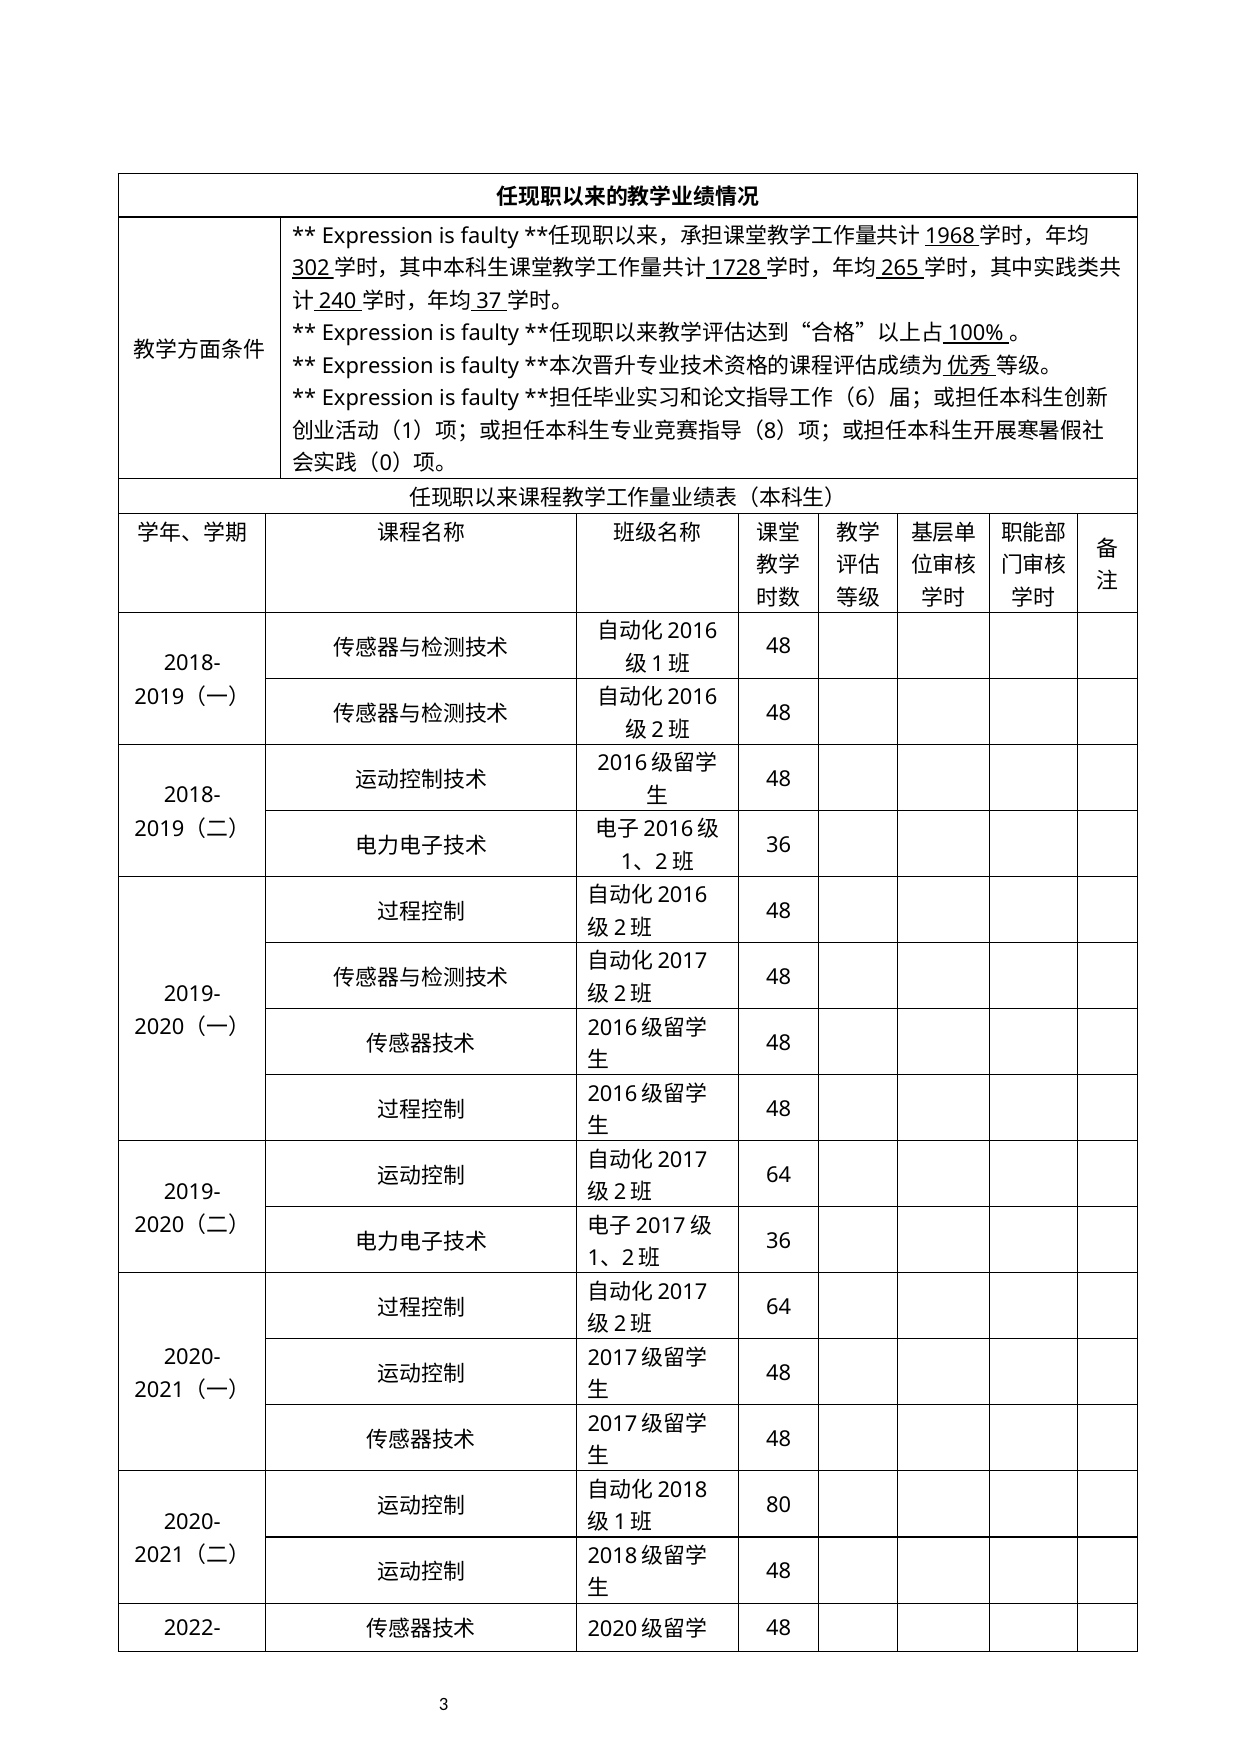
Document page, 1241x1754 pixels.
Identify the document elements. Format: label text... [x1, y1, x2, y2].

table_cell 基层单位审核学时 [898, 514, 989, 612]
table_cell 48 [739, 877, 818, 942]
table_cell 2017级留学生 [577, 1339, 738, 1404]
table_cell [1078, 1405, 1137, 1470]
table_cell 2018级留学生 [577, 1538, 738, 1602]
table_cell 48 [739, 1009, 818, 1074]
table_cell 运动控制 [266, 1339, 576, 1404]
table_cell [1078, 1273, 1137, 1338]
table_cell [990, 1141, 1077, 1206]
table_cell [990, 877, 1077, 942]
table_cell [1078, 613, 1137, 678]
table_cell [1078, 1075, 1137, 1140]
table_cell [1078, 1471, 1137, 1536]
table_cell [819, 811, 897, 876]
table_cell [1078, 1141, 1137, 1206]
table_cell 48 [739, 943, 818, 1008]
table_cell 教学方面条件 [119, 218, 280, 477]
table_cell [1078, 877, 1137, 942]
table_cell 48 [739, 1075, 818, 1140]
table_cell 课程名称 [266, 514, 576, 612]
table_cell 2016级留学生 [577, 745, 738, 810]
table_cell [1078, 811, 1137, 876]
table_cell [990, 943, 1077, 1008]
table_cell 运动控制 [266, 1471, 576, 1536]
table_cell 48 [739, 1604, 818, 1651]
table_cell 自动化2017级2班 [577, 1141, 738, 1206]
table_cell 传感器技术 [266, 1604, 576, 1651]
table_cell [1078, 1207, 1137, 1272]
table_cell [819, 1339, 897, 1404]
table_cell [819, 1009, 897, 1074]
table_cell [898, 1009, 989, 1074]
table_cell 备注 [1078, 514, 1137, 612]
table_cell 自动化2017级2班 [577, 943, 738, 1008]
table_cell [990, 1405, 1077, 1470]
table_cell [819, 613, 897, 678]
table_cell 学年、学期 [119, 514, 265, 612]
table_cell 2018-2019（二） [119, 745, 265, 876]
table_cell 64 [739, 1273, 818, 1338]
table_cell 教学评估等级 [819, 514, 897, 612]
table_cell [990, 1273, 1077, 1338]
table_cell [898, 943, 989, 1008]
table_cell [898, 1273, 989, 1338]
table_cell [898, 877, 989, 942]
table_cell [819, 745, 897, 810]
table_cell [898, 679, 989, 744]
table_cell [990, 1538, 1077, 1602]
table_cell [990, 745, 1077, 810]
table_cell [1078, 1009, 1137, 1074]
table_cell [898, 1405, 989, 1470]
table_cell [819, 679, 897, 744]
table_cell [819, 1141, 897, 1206]
table_cell 自动化2016级2班 [577, 679, 738, 744]
table_cell [819, 1538, 897, 1602]
table_cell [1078, 943, 1137, 1008]
table_cell 2016级留学生 [577, 1009, 738, 1074]
table_cell [1078, 679, 1137, 744]
table_cell [990, 1009, 1077, 1074]
table_cell [990, 811, 1077, 876]
table_cell [898, 1471, 989, 1536]
table_cell 电力电子技术 [266, 811, 576, 876]
table_cell [898, 745, 989, 810]
table_cell 电力电子技术 [266, 1207, 576, 1272]
table_cell 课堂教学时数 [739, 514, 818, 612]
table_cell 电子2016级1、2班 [577, 811, 738, 876]
table_cell 48 [739, 745, 818, 810]
table_cell 36 [739, 811, 818, 876]
table_cell [898, 1339, 989, 1404]
table_cell 自动化2017级2班 [577, 1273, 738, 1338]
table_cell [990, 1075, 1077, 1140]
table_cell 自动化2016级2班 [577, 877, 738, 942]
table_cell 48 [739, 1339, 818, 1404]
table_cell 过程控制 [266, 877, 576, 942]
table_cell [819, 1405, 897, 1470]
table_cell 80 [739, 1471, 818, 1536]
table_cell 运动控制 [266, 1538, 576, 1602]
table_cell [819, 1207, 897, 1272]
table_cell 2020级留学生 [577, 1604, 738, 1651]
table_cell [990, 679, 1077, 744]
table_cell [990, 1471, 1077, 1536]
table_cell ①任现职以来，承担课堂教学工作量共计1968学时，年均302学时，其中本科生课堂教学工作量共计 1728 学时，年均 265 学时，其中实践类共计 240 学时，年均 37 学时。 ②任现职以来教学评估达到“合格”以上占 100% 。 ③本次晋升专业技术资格的课程评估成绩为 优秀 等级。 ④担任毕业实习和论文指导工作（6）届；或担任本科生创新创业活动（1）项；或担任本科生专业竞赛指导（8）项；或担任本科生开展寒暑假社会实践（0）项。 [281, 218, 1137, 477]
table_cell 职能部门审核学时 [990, 514, 1077, 612]
table_cell [898, 1075, 989, 1140]
table_cell [898, 1207, 989, 1272]
table_cell 48 [739, 1405, 818, 1470]
table_cell [898, 811, 989, 876]
table_cell [990, 1339, 1077, 1404]
table_cell 2017级留学生 [577, 1405, 738, 1470]
table_cell [819, 1471, 897, 1536]
table_cell [1078, 1604, 1137, 1651]
table_cell 传感器与检测技术 [266, 613, 576, 678]
table_cell [898, 1141, 989, 1206]
table_cell 传感器与检测技术 [266, 943, 576, 1008]
table_cell 任现职以来的教学业绩情况 [119, 174, 1137, 216]
table_cell 过程控制 [266, 1273, 576, 1338]
table_cell 班级名称 [577, 514, 738, 612]
table_cell 传感器技术 [266, 1405, 576, 1470]
table_cell 2022-2023（一） [119, 1604, 265, 1651]
table_cell 48 [739, 613, 818, 678]
table_cell [990, 613, 1077, 678]
table_cell [819, 1273, 897, 1338]
table_cell 传感器技术 [266, 1009, 576, 1074]
table_cell 自动化2018级1班 [577, 1471, 738, 1536]
table_cell [819, 1075, 897, 1140]
table_cell 48 [739, 679, 818, 744]
table_cell 任现职以来课程教学工作量业绩表（本科生） [119, 479, 1137, 513]
table_cell 过程控制 [266, 1075, 576, 1140]
table_cell 2020-2021（一） [119, 1273, 265, 1470]
table_cell 电子2017级1、2班 [577, 1207, 738, 1272]
table_cell [990, 1207, 1077, 1272]
table_cell 2016级留学生 [577, 1075, 738, 1140]
table_cell [898, 1538, 989, 1602]
table_cell 2018-2019（一） [119, 613, 265, 744]
table_cell [1078, 1538, 1137, 1602]
table_cell 48 [739, 1538, 818, 1602]
table_cell 传感器与检测技术 [266, 679, 576, 744]
table_cell [898, 613, 989, 678]
table_cell [1078, 1339, 1137, 1404]
table_cell 运动控制技术 [266, 745, 576, 810]
table_cell [1078, 745, 1137, 810]
table_cell 64 [739, 1141, 818, 1206]
table_cell [819, 1604, 897, 1651]
table_cell 2019-2020（二） [119, 1141, 265, 1272]
table_cell [990, 1604, 1077, 1651]
table_cell 2020-2021（二） [119, 1471, 265, 1602]
table_cell 2019-2020（一） [119, 877, 265, 1140]
table_cell [898, 1604, 989, 1651]
table_cell 自动化2016级1班 [577, 613, 738, 678]
table_cell 运动控制 [266, 1141, 576, 1206]
table_cell [819, 943, 897, 1008]
table_cell [819, 877, 897, 942]
table_cell 36 [739, 1207, 818, 1272]
